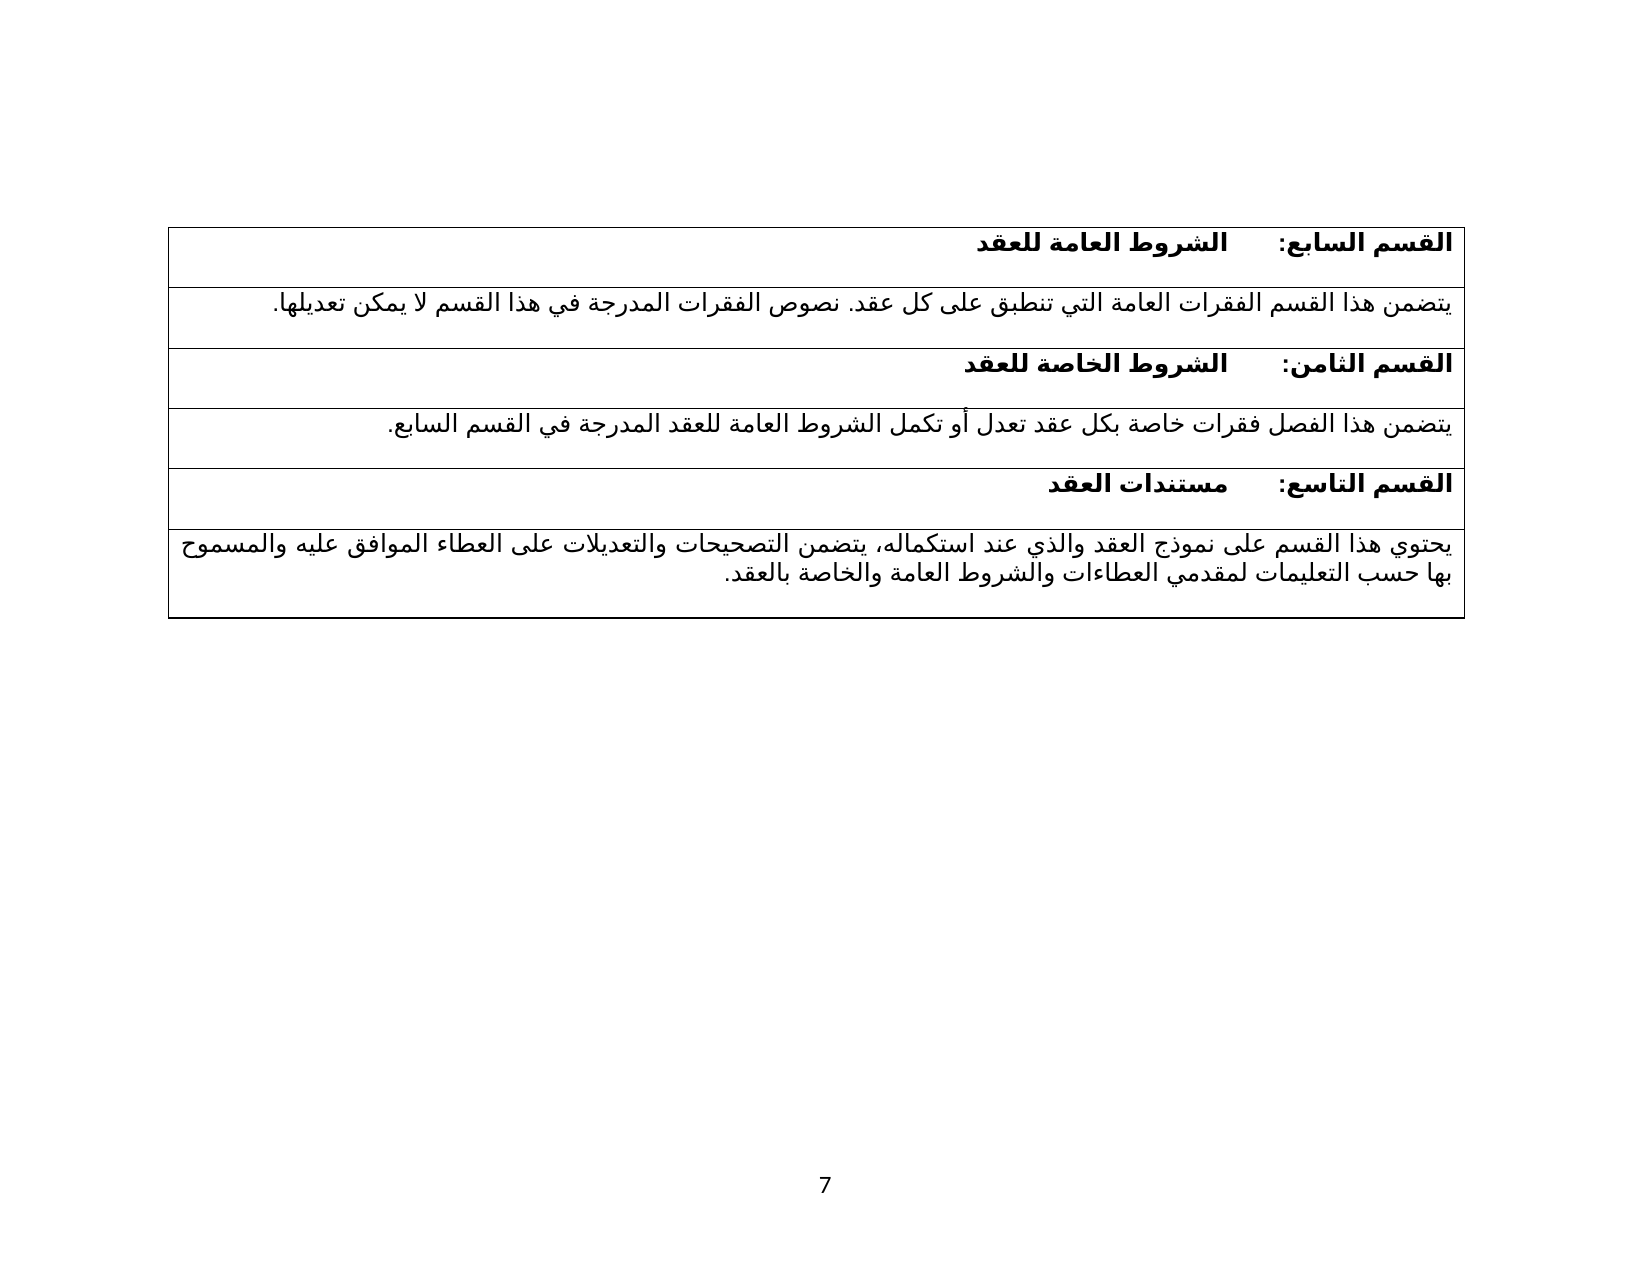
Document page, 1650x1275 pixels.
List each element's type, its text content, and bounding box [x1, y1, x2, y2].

table_header القسم السابع: الشروط العامة للعقد [169, 228, 1464, 287]
table_cell يتضمن هذا الفصل فقرات خاصة بكل عقد تعدل أو تكمل الشروط العامة للعقد المدرجة في القسم السابع. [169, 409, 1464, 468]
table_cell يحتوي هذا القسم على نموذج العقد والذي عند استكماله، يتضمن التصحيحات والتعديلات على العطاء الموافق عليه والمسموح بها حسب التعليمات لمقدمي العطاءات والشروط العامة والخاصة بالعقد. [169, 530, 1464, 617]
table_cell القسم الثامن: الشروط الخاصة للعقد [169, 349, 1464, 408]
table_cell القسم التاسع: مستندات العقد [169, 469, 1464, 528]
table_cell يتضمن هذا القسم الفقرات العامة التي تنطبق على كل عقد. نصوص الفقرات المدرجة في هذا القسم لا يمكن تعديلها. [169, 288, 1464, 347]
